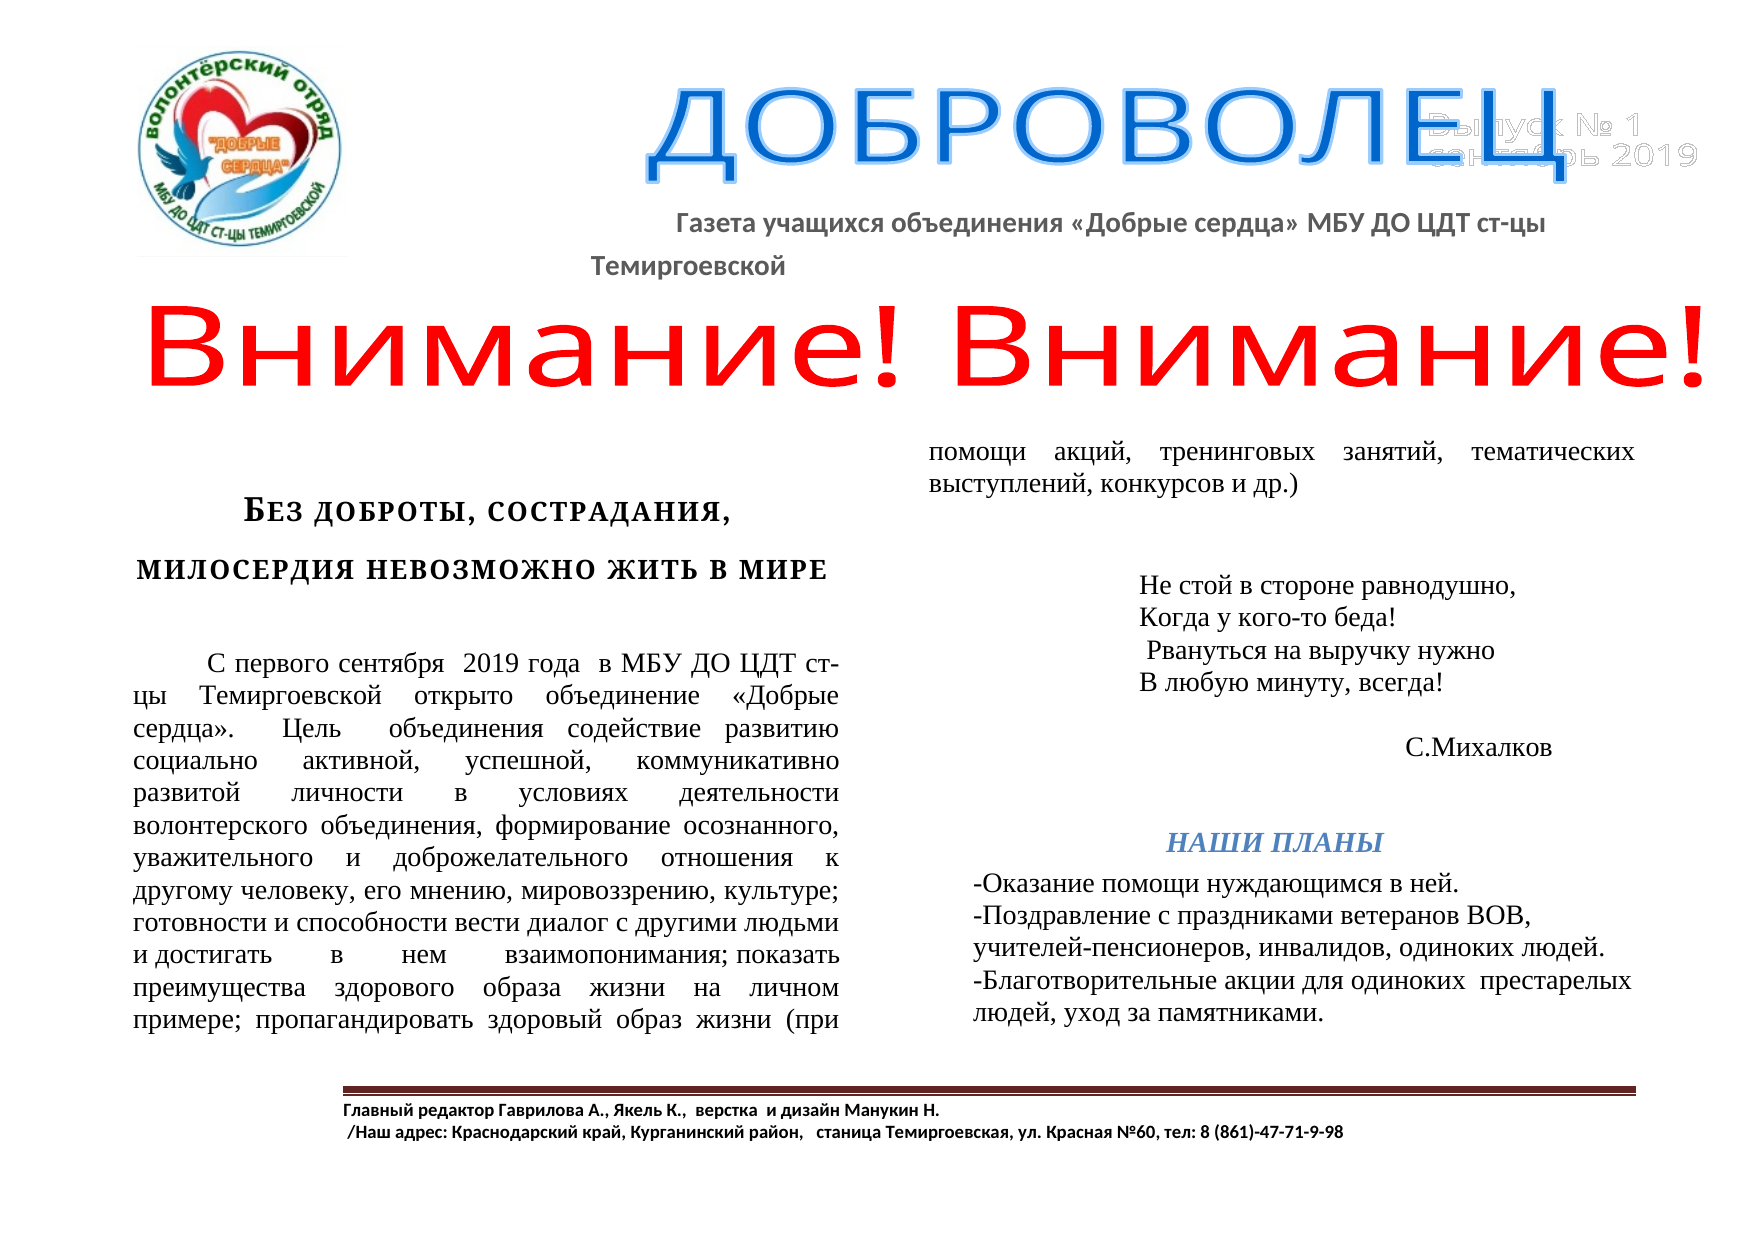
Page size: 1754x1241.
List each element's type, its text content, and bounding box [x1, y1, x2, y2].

text С.Михалков [1139, 730, 1636, 762]
text Когда у кого-то беда! [1139, 600, 1636, 633]
text -Благотворительные акции для одиноких престарелых людей, уход за памятниками. [973, 963, 1636, 1028]
text Рвануться на выручку нужно [1139, 633, 1636, 665]
text В любую минуту, всегда! [1139, 665, 1636, 697]
text -Оказание помощи нуждающимся в ней. [973, 866, 1636, 898]
text Не стой в стороне равнодушно, [1139, 568, 1636, 600]
text С первого сентября 2019 года в МБУ ДО ЦДТ ст-цы Темиргоевской открыто объединение «Добрые сердца». Цель объединения содействие развитию социально активной, успешной, коммуникативно развитой личности в условиях деятельности волонтерского объединения, формирование осознанного, уважительного и доброжелательного отношения к другому человеку, его мнению, мировоззрению, культуре; готовности и способности вести диалог с другими людьми и достигать в нем взаимопонимания; показать преимущества здорового образа жизни на личном примере; пропагандировать здоровый образ жизни (при помощи акций, тренинговых занятий, тематических выступлений, конкурсов и др.) [133, 646, 840, 1035]
text С первого сентября 2019 года в МБУ ДО ЦДТ ст-цы Темиргоевской открыто объединение «Добрые сердца». Цель объединения содействие развитию социально активной, успешной, коммуникативно развитой личности в условиях деятельности волонтерского объединения, формирование осознанного, уважительного и доброжелательного отношения к другому человеку, его мнению, мировоззрению, культуре; готовности и способности вести диалог с другими людьми и достигать в нем взаимопонимания; показать преимущества здорового образа жизни на личном примере; пропагандировать здоровый образ жизни (при помощи акций, тренинговых занятий, тематических выступлений, конкурсов и др.) [929, 434, 1636, 499]
text -Поздравление с праздниками ветеранов ВОВ, учителей-пенсионеров, инвалидов, одиноких людей. [973, 898, 1636, 963]
picture [134, 46, 347, 253]
text Газета учащихся объединения «Добрые сердца» МБУ ДО ЦДТ ст-цы Темиргоевской [343, 204, 1636, 282]
text НАШИ ПЛАНЫ [914, 826, 1636, 859]
subtitle Без доброты, сострадания, милосердия невозможно жить в мире [122, 492, 840, 587]
